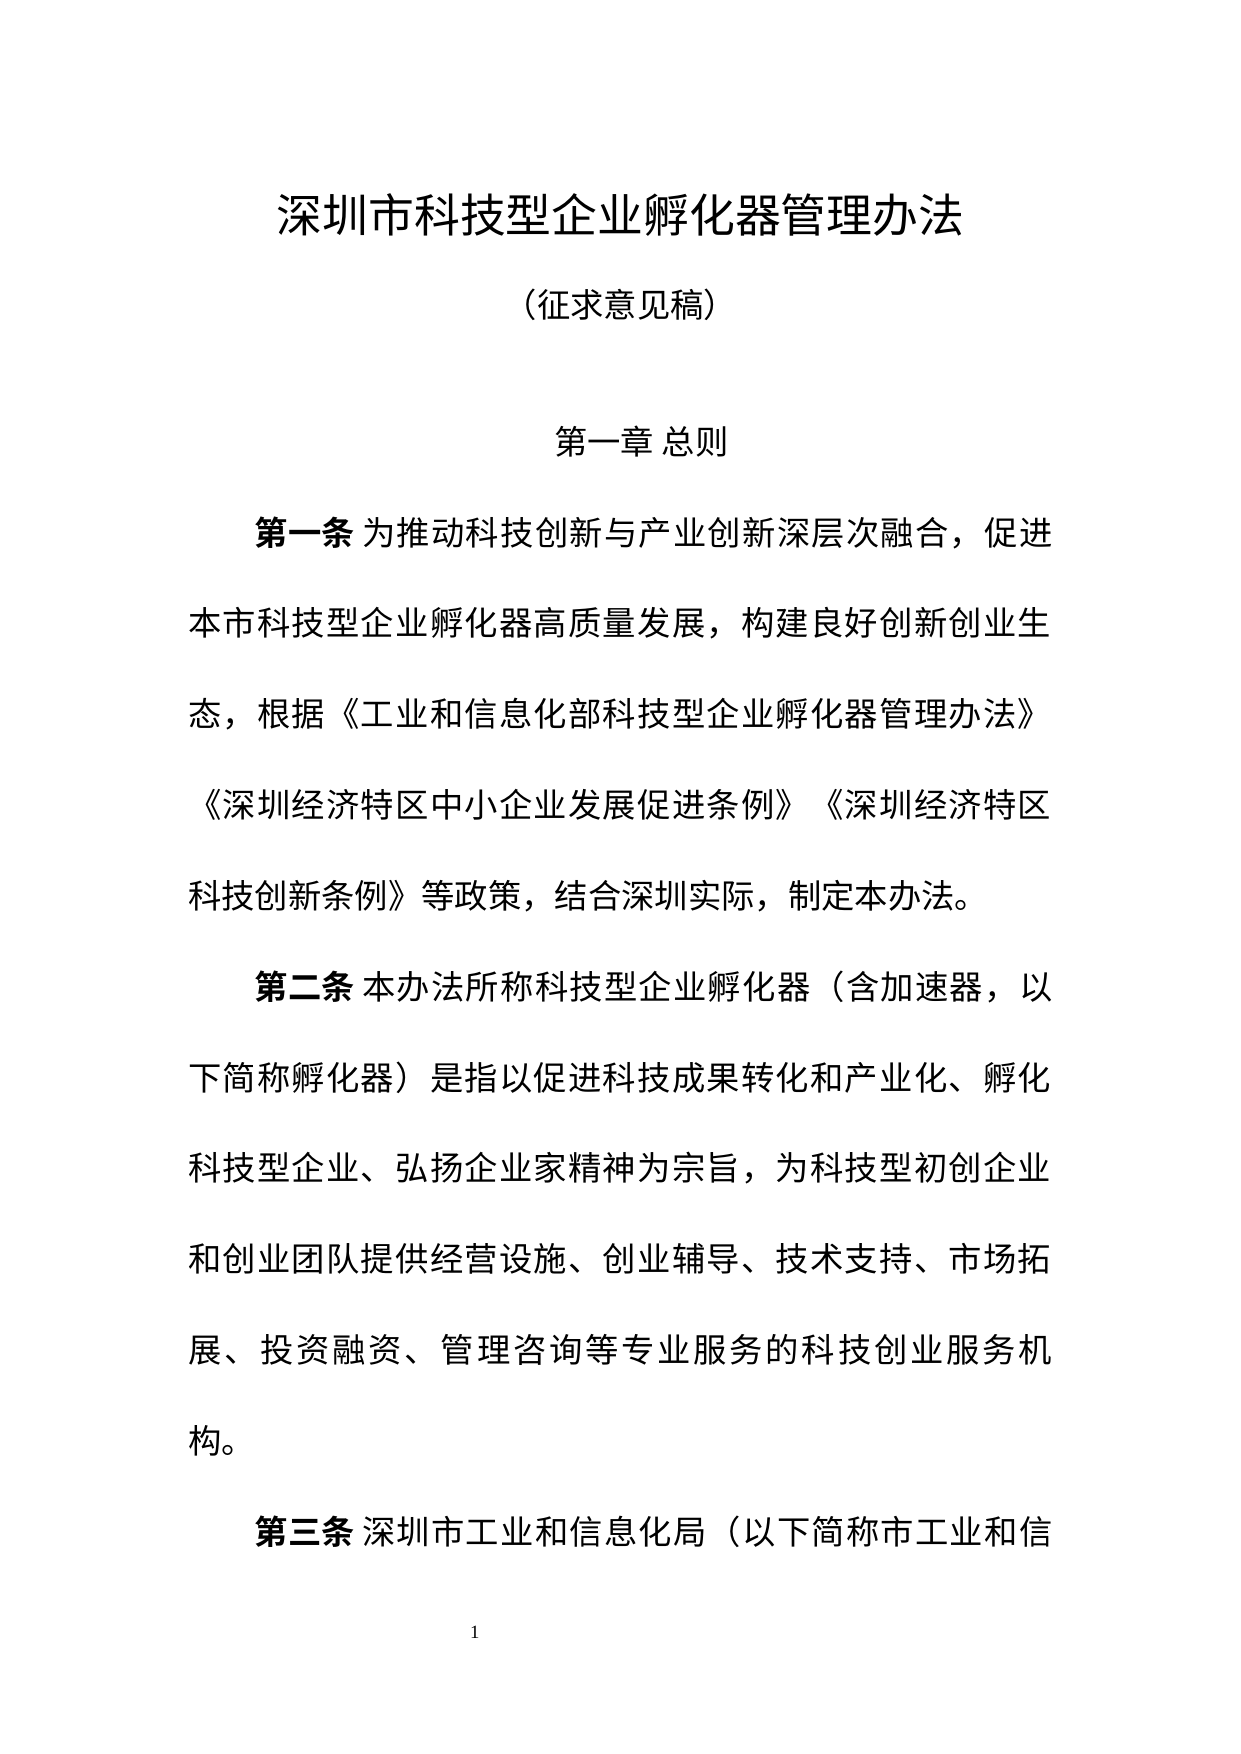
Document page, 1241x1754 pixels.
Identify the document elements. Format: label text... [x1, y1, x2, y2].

text （征求意见稿） [188, 258, 1052, 349]
list 为推动科技创新与产业创新深层次融合，促进本市科技型企业孵化器高质量发展，构建良好创新创业生态，根据《工业和信息化部科技型企业孵化器管理办法》《深圳经济特区中小企业发展促进条例》《深圳经济特区科技创新条例》等政策，结合深圳实际，制定本办法。 [188, 485, 1052, 939]
list 本办法所称科技型企业孵化器（含加速器，以下简称孵化器）是指以促进科技成果转化和产业化、孵化科技型企业、弘扬企业家精神为宗旨，为科技型初创企业和创业团队提供经营设施、创业辅导、技术支持、市场拓展、投资融资、管理咨询等专业服务的科技创业服务机构。 [188, 939, 1052, 1484]
text 深圳市科技型企业孵化器管理办法 [188, 167, 1052, 258]
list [188, 1484, 1052, 1575]
list 总则 [188, 394, 1052, 485]
